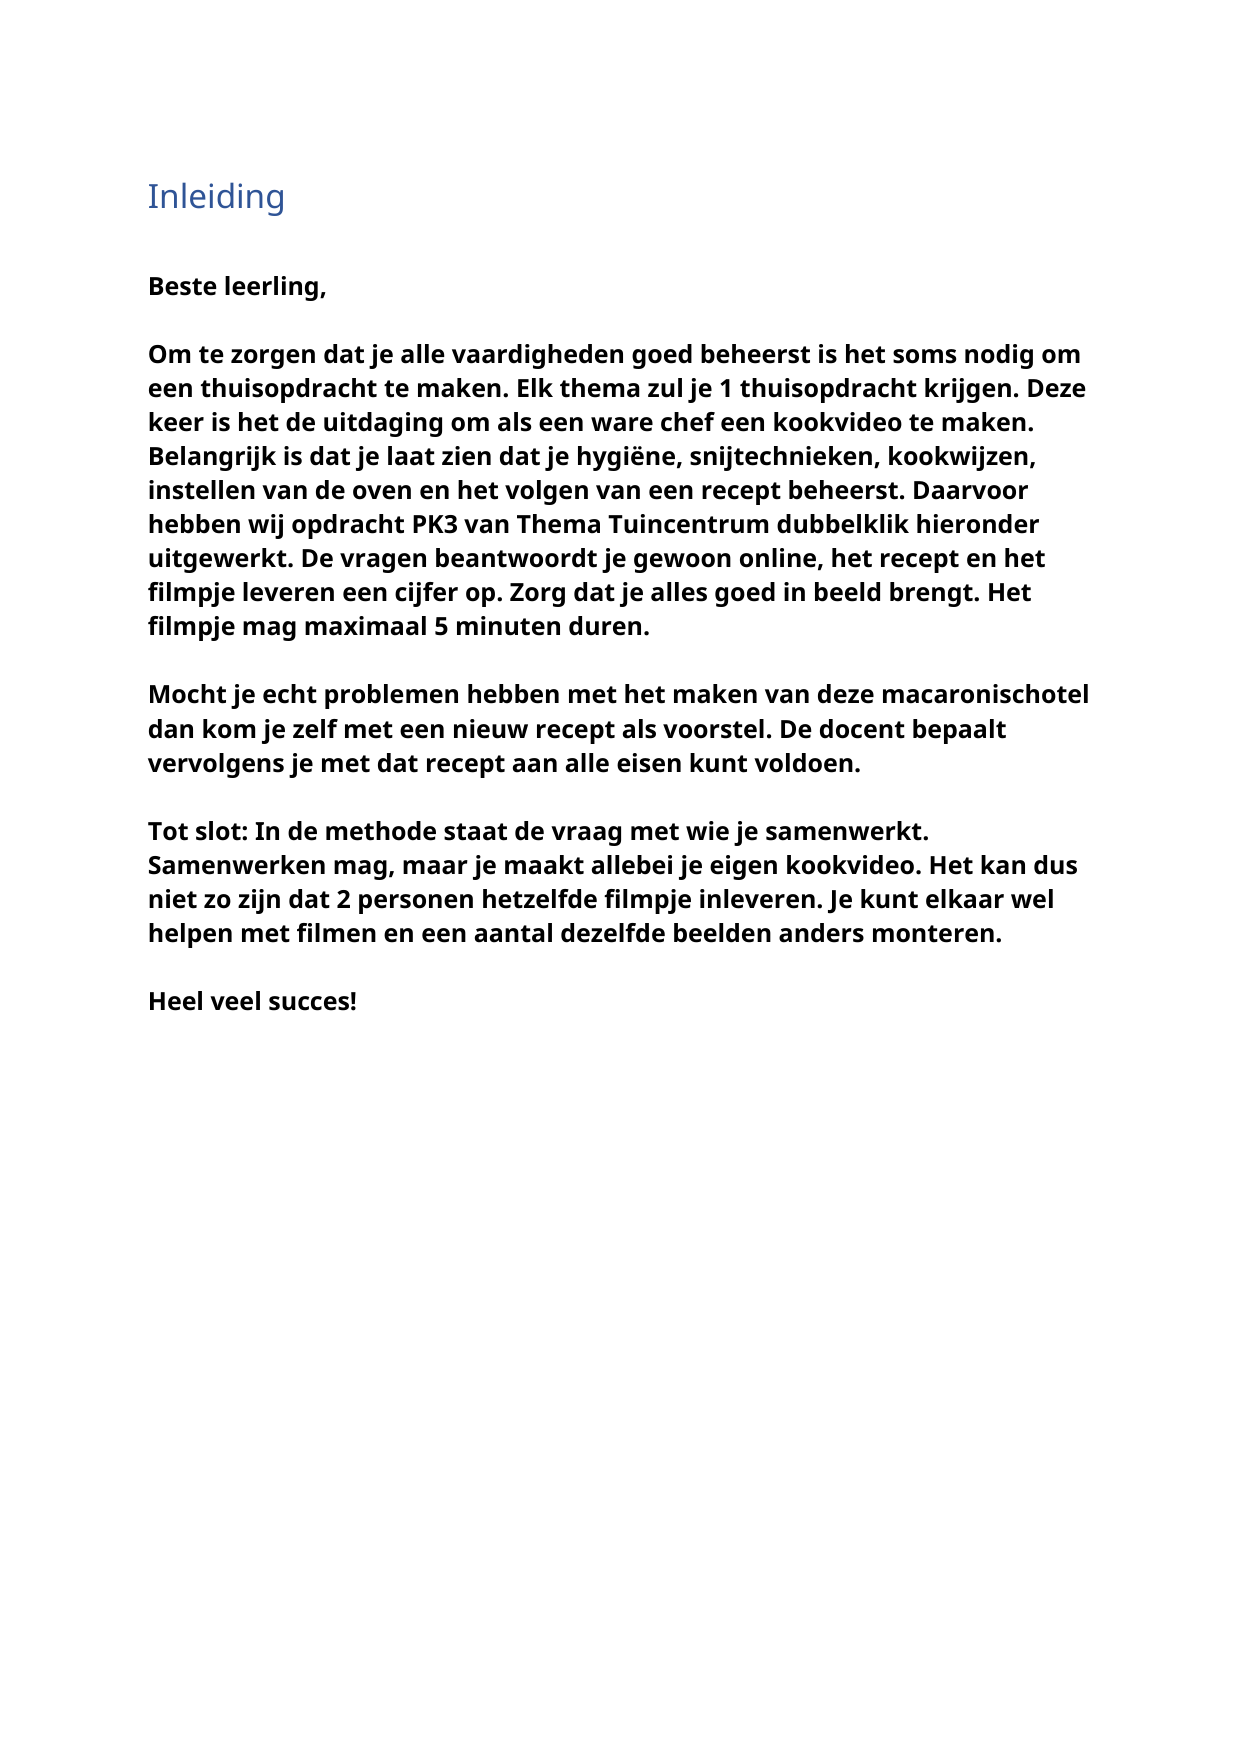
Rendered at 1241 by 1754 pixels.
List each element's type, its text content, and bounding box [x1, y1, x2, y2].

text Mocht je echt problemen hebben met het maken van deze macaronischotel dan kom je zelf met een nieuw recept als voorstel. De docent bepaalt vervolgens je met dat recept aan alle eisen kunt voldoen. [148, 677, 1093, 779]
text Heel veel succes! [148, 984, 1093, 1018]
subtitle Inleiding [148, 173, 1093, 218]
text Tot slot: In de methode staat de vraag met wie je samenwerkt. Samenwerken mag, maar je maakt allebei je eigen kookvideo. Het kan dus niet zo zijn dat 2 personen hetzelfde filmpje inleveren. Je kunt elkaar wel helpen met filmen en een aantal dezelfde beelden anders monteren. [148, 813, 1093, 950]
text Beste leerling, [148, 268, 1093, 302]
text Om te zorgen dat je alle vaardigheden goed beheerst is het soms nodig om een thuisopdracht te maken. Elk thema zul je 1 thuisopdracht krijgen. Deze keer is het de uitdaging om als een ware chef een kookvideo te maken. Belangrijk is dat je laat zien dat je hygiëne, snijtechnieken, kookwijzen, instellen van de oven en het volgen van een recept beheerst. Daarvoor hebben wij opdracht PK3 van Thema Tuincentrum dubbelklik hieronder uitgewerkt. De vragen beantwoordt je gewoon online, het recept en het filmpje leveren een cijfer op. Zorg dat je alles goed in beeld brengt. Het filmpje mag maximaal 5 minuten duren. [148, 337, 1093, 643]
